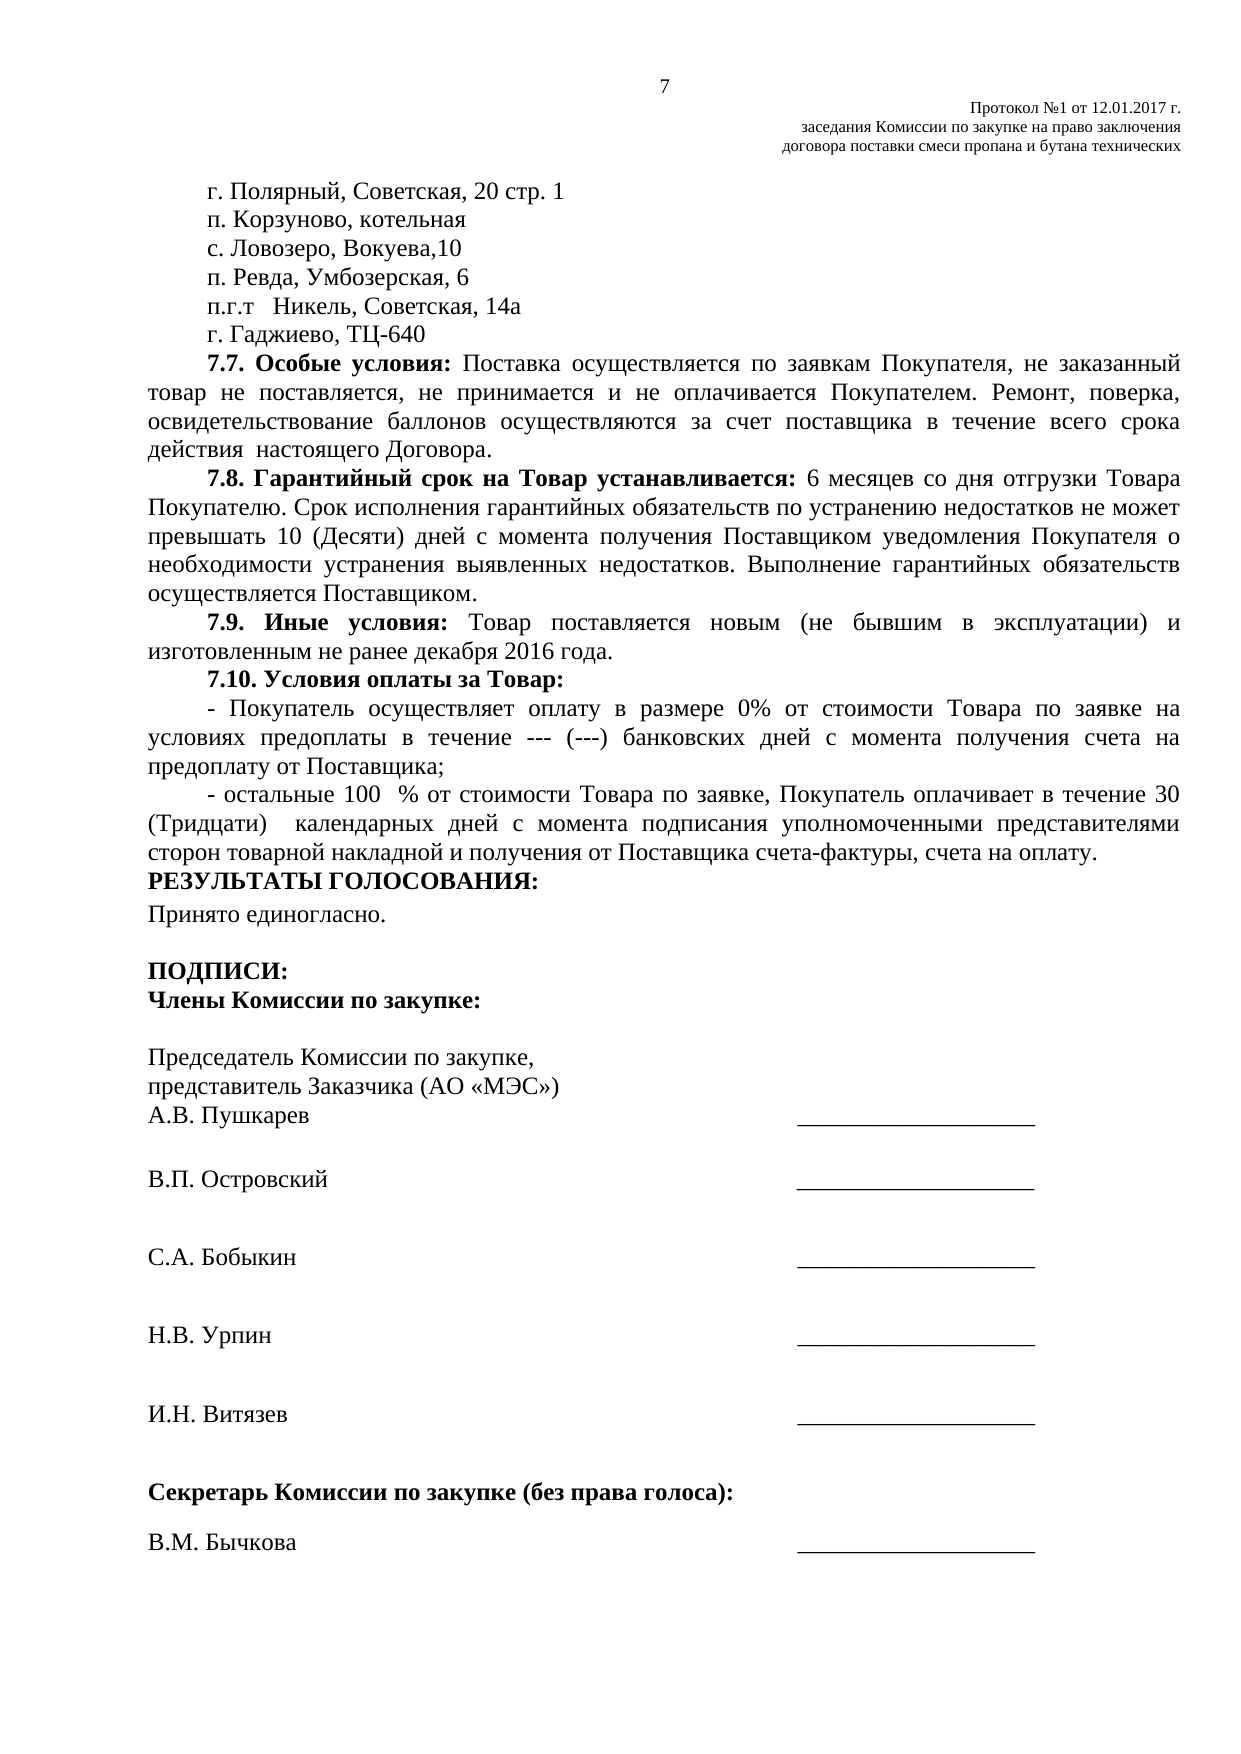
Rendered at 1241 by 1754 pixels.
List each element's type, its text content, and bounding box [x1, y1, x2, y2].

text п.г.т Никель, Советская, 14а [148, 291, 1181, 319]
text Секретарь Комиссии по закупке (без права голоса): [148, 1477, 1181, 1506]
text п. Корзуново, котельная [148, 204, 1181, 233]
text 7.7. Особые условия: Поставка осуществляется по заявкам Покупателя, не заказанный товар не поставляется, не принимается и не оплачивается Покупателем. Ремонт, поверка, освидетельствование баллонов осуществляются за счет поставщика в течение всего срока действия настоящего Договора. [148, 348, 1181, 463]
text 7.8. Гарантийный срок на Товар устанавливается: 6 месяцев со дня отгрузки Товара Покупателю. Срок исполнения гарантийных обязательств по устранению недостатков не может превышать 10 (Десяти) дней с момента получения Поставщиком уведомления Покупателя о необходимости устранения выявленных недостатков. Выполнение гарантийных обязательств осуществляется Поставщиком. [148, 463, 1181, 607]
text 7.9. Иные условия: Товар поставляется новым (не бывшим в эксплуатации) и изготовленным не ранее декабря 2016 года. [148, 607, 1181, 664]
text В.П. Островский ___________________ [148, 1164, 1181, 1193]
text Принято единогласно. [148, 899, 1181, 927]
text ПОДПИСИ: [148, 956, 1181, 985]
text п. Ревда, Умбозерская, 6 [148, 262, 1181, 291]
text Председатель Комиссии по закупке, [148, 1042, 1181, 1071]
text представитель Заказчика (АО «МЭС») [148, 1071, 1181, 1100]
text г. Полярный, Советская, 20 стр. 1 [148, 176, 1181, 204]
text Члены Комиссии по закупке: [148, 985, 1181, 1014]
text РЕЗУЛЬТАТЫ ГОЛОСОВАНИЯ: [148, 866, 1181, 894]
text - Покупатель осуществляет оплату в размере 0% от стоимости Товара по заявке на условиях предоплаты в течение --- (---) банковских дней с момента получения счета на предоплату от Поставщика; [148, 693, 1181, 779]
text В.М. Бычкова ___________________ [148, 1527, 1181, 1556]
text Н.В. Урпин ___________________ [148, 1321, 1181, 1349]
text С.А. Бобыкин ___________________ [148, 1242, 1181, 1271]
text А.В. Пушкарев ___________________ [148, 1100, 1181, 1129]
text И.Н. Витязев ___________________ [148, 1399, 1181, 1428]
text с. Ловозеро, Вокуева,10 [148, 233, 1181, 262]
text - остальные 100 % от стоимости Товара по заявке, Покупатель оплачивает в течение 30 (Тридцати) календарных дней с момента подписания уполномоченными представителями сторон товарной накладной и получения от Поставщика счета-фактуры, счета на оплату. [148, 779, 1181, 866]
text 7.10. Условия оплаты за Товар: [148, 664, 1181, 693]
text г. Гаджиево, ТЦ-640 [148, 319, 1181, 348]
